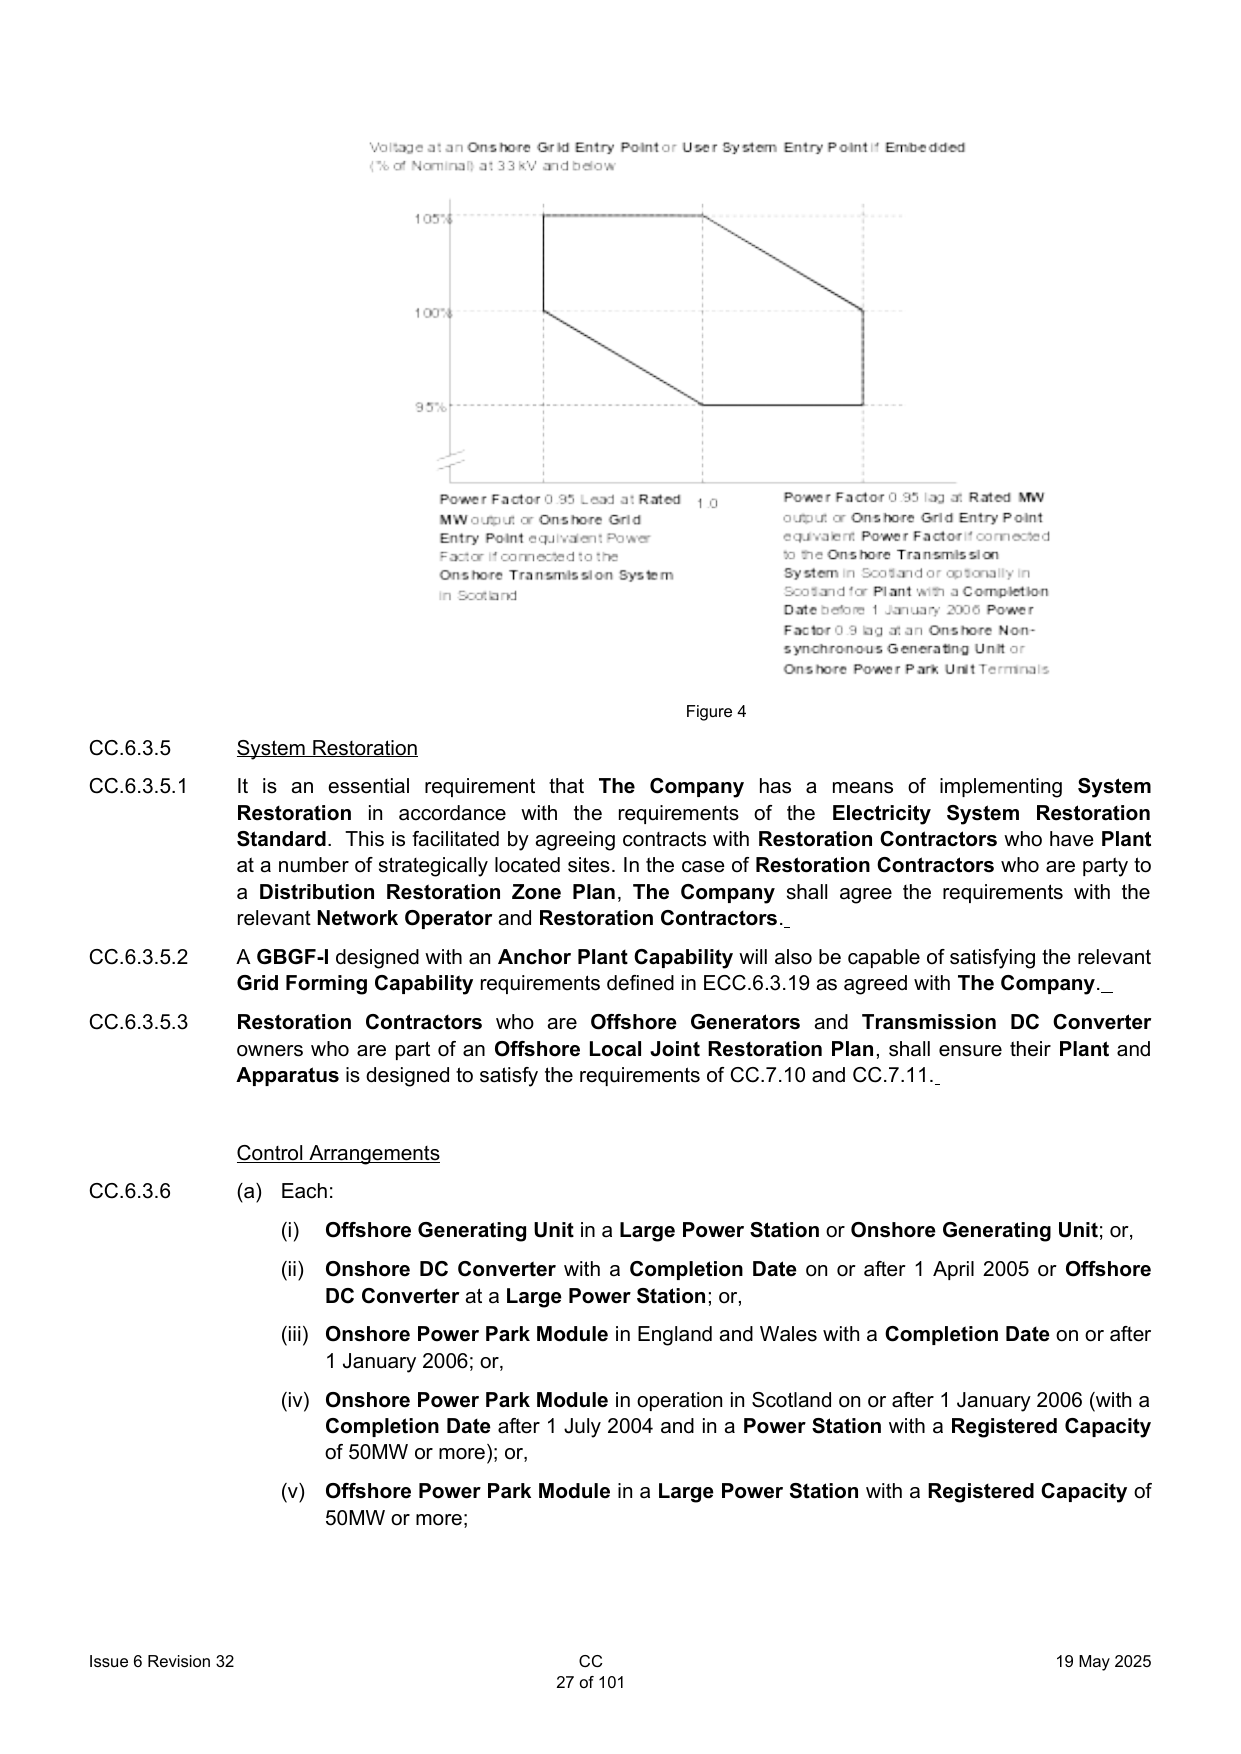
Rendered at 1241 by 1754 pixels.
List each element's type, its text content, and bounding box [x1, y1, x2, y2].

text CC.6.3.5.2 A GBGF-I designed with an Anchor Plant Capability will also be capable of satisfying the relevant Grid Forming Capability requirements defined in ECC.6.3.19 as agreed with The Company. [89, 945, 1152, 995]
text (ii) Onshore DC Converter with a Completion Date on or after 1 April 2005 or Offshore DC Converter at a Large Power Station; or, [281, 1257, 1152, 1307]
text CC.6.3.5.1 It is an essential requirement that The Company has a means of implementing System Restoration in accordance with the requirements of the Electricity System Restoration Standard. This is facilitated by agreeing contracts with Restoration Contractors who have Plant at a number of strategically located sites. In the case of Restoration Contractors who are party to a Distribution Restoration Zone Plan, The Company shall agree the requirements with the relevant Network Operator and Restoration Contractors. [89, 774, 1152, 930]
text (v) Offshore Power Park Module in a Large Power Station with a Registered Capacity of 50MW or more; [281, 1479, 1152, 1529]
text CC.6.3.5.3 Restoration Contractors who are Offshore Generators and Transmission DC Converter owners who are part of an Offshore Local Joint Restoration Plan, shall ensure their Plant and Apparatus is designed to satisfy the requirements of CC.7.10 and CC.7.11. [89, 1010, 1152, 1087]
text CC.6.3.5 System Restoration [89, 735, 1152, 759]
text (iii) Onshore Power Park Module in England and Wales with a Completion Date on or after 1 January 2006; or, [281, 1322, 1152, 1373]
text (i) Offshore Generating Unit in a Large Power Station or Onshore Generating Unit; or, [281, 1218, 1152, 1242]
text (iv) Onshore Power Park Module in operation in Scotland on or after 1 January 2006 (with a Completion Date after 1 July 2004 and in a Power Station with a Registered Capacity of 50MW or more); or, [281, 1387, 1152, 1464]
text Control Arrangements [89, 1141, 1152, 1164]
text CC.6.3.6 (a) Each: [89, 1179, 1152, 1203]
text Figure 4 [281, 702, 1152, 721]
